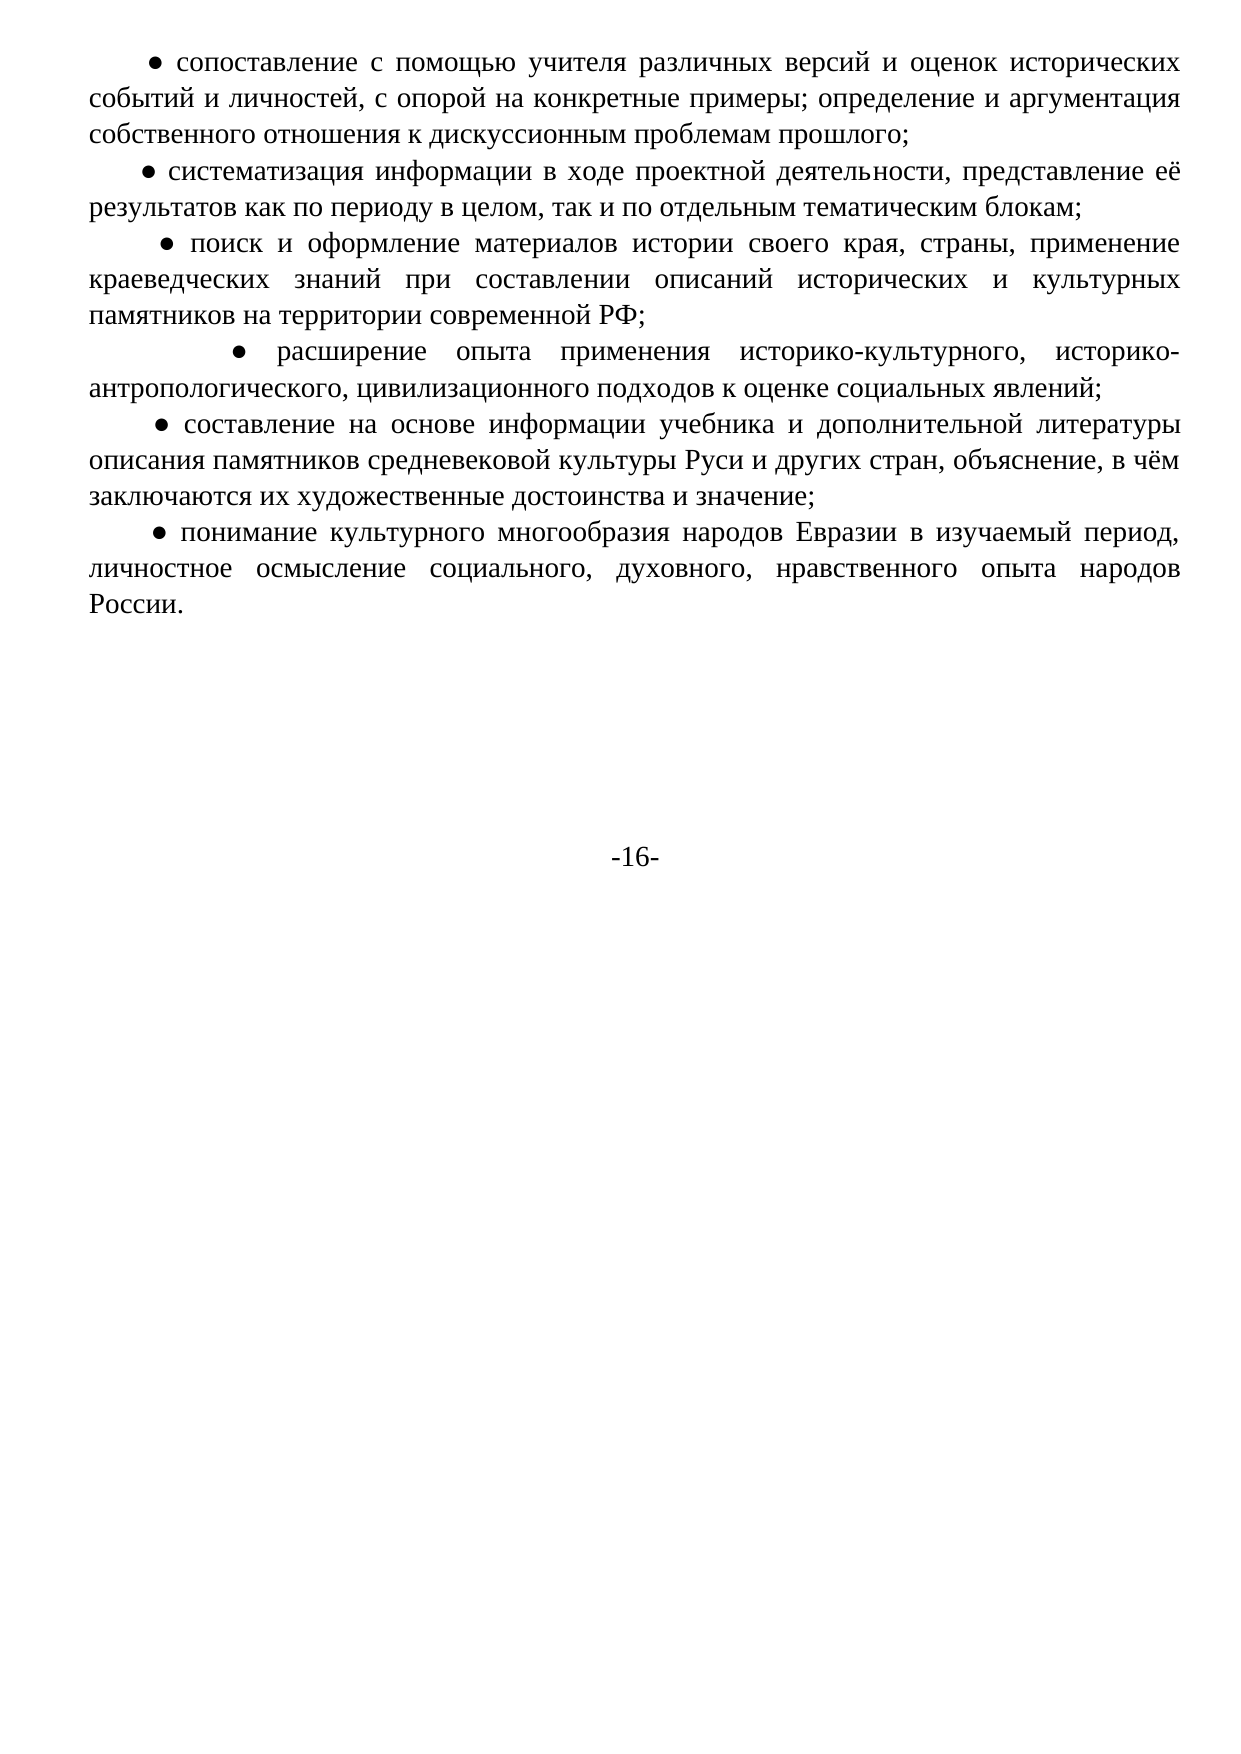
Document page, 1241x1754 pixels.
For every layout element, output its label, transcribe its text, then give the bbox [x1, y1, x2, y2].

text ● систематизация информации в ходе проектной деятельности, представление её результатов как по периоду в целом, так и по отдельным тематическим блокам; [89, 153, 1181, 222]
text ● поиск и оформление материалов истории своего края, страны, применение краеведческих знаний при составлении описаний исторических и культурных памятников на территории современной РФ; [89, 225, 1181, 331]
text ● составление на основе информации учебника и дополнительной литературы описания памятников средневековой культуры Руси и других стран, объяснение, в чём заключаются их художественные достоинства и значение; [89, 406, 1181, 512]
text ● понимание культурного многообразия народов Евразии в изучаемый период, личностное осмысление социального, духовного, нравственного опыта народов России. [89, 514, 1181, 620]
text ● расширение опыта применения историко-культурного, историко-антропологического, цивилизационного подходов к оценке социальных явлений; [89, 333, 1181, 403]
text -16- [89, 839, 1181, 873]
text ● сопоставление с помощью учителя различных версий и оценок исторических событий и личностей, с опорой на конкретные примеры; определение и аргументация собственного отношения к дискуссионным проблемам прошлого; [89, 44, 1181, 150]
